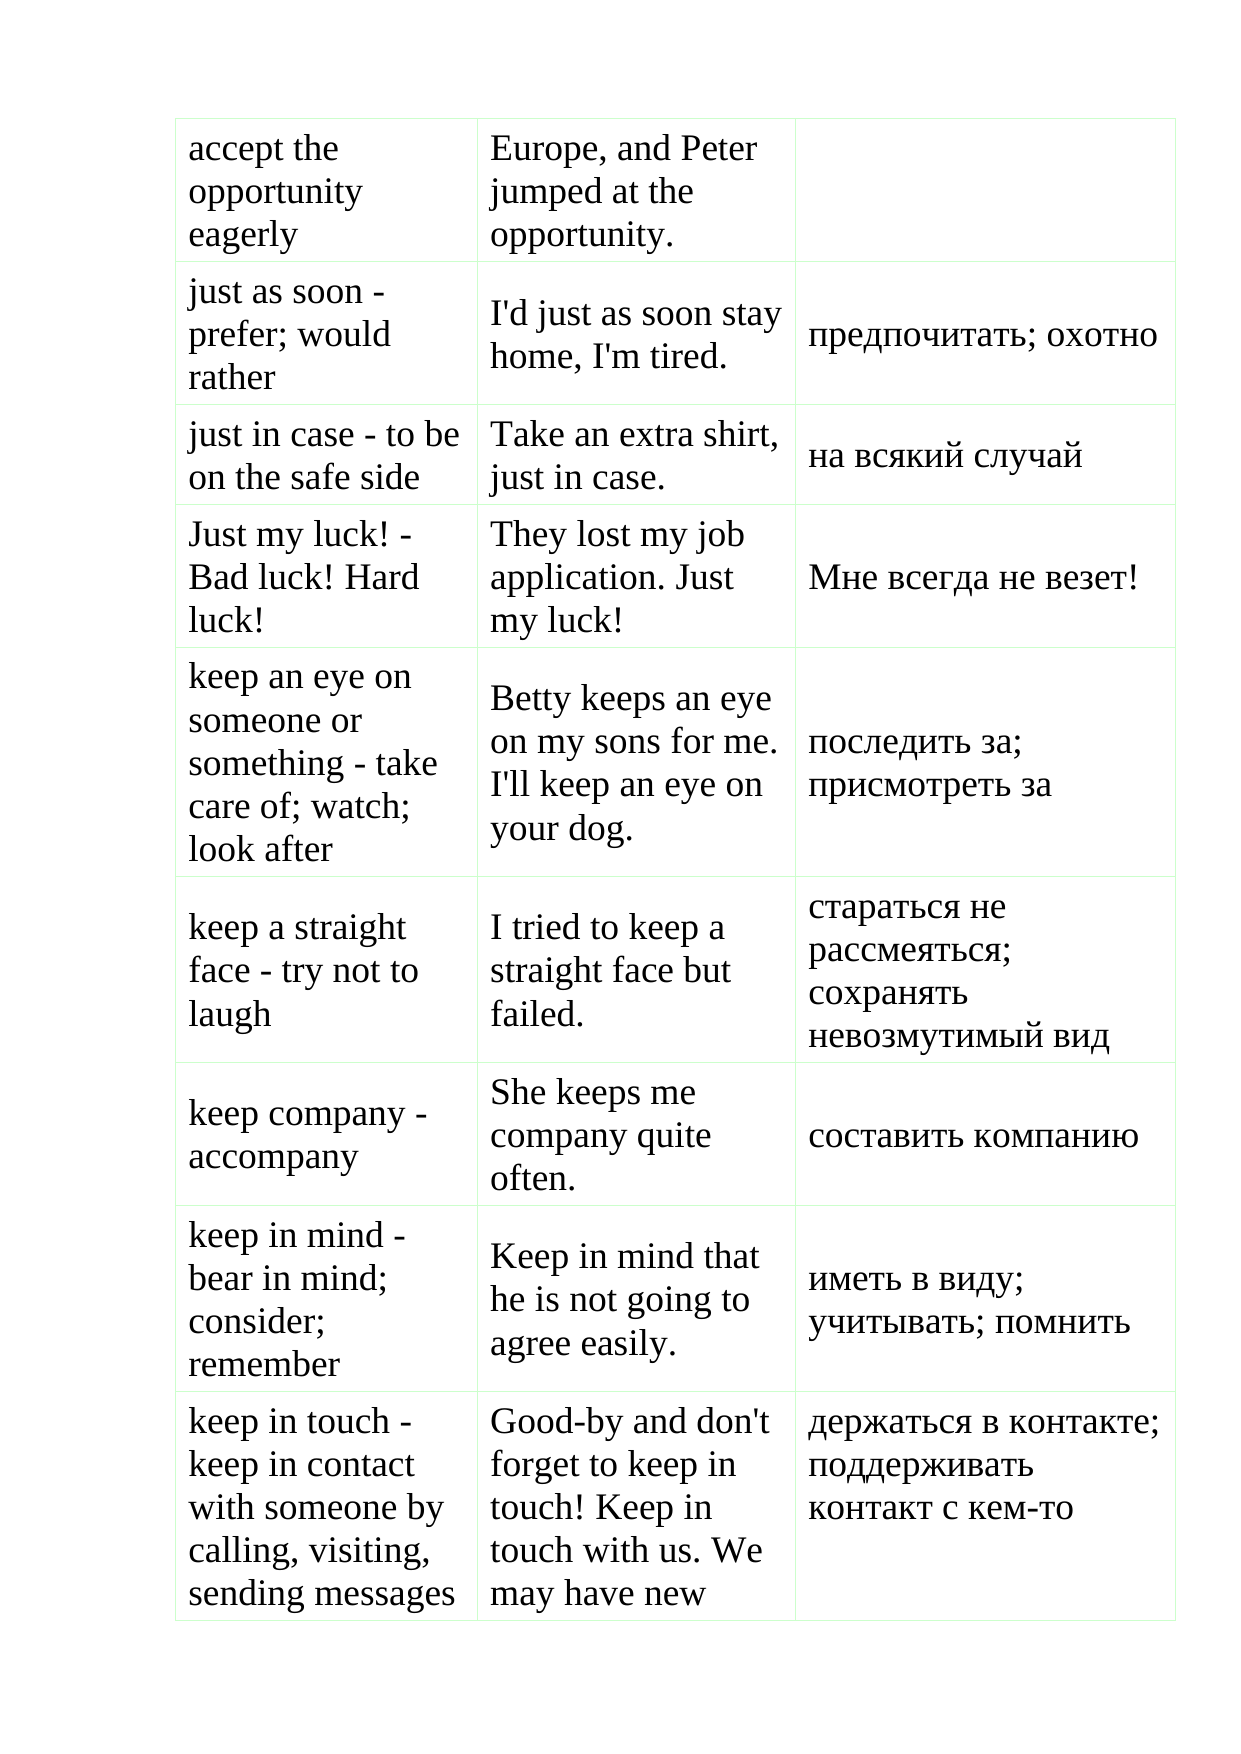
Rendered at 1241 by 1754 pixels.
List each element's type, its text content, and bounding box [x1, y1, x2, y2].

table_cell составить компанию [796, 1063, 1175, 1205]
table_cell Betty keeps an eye on my sons for me. I'll keep an eye on your dog. [478, 648, 795, 876]
table_cell I'd just as soon stay home, I'm tired. [478, 262, 795, 404]
table_cell keep company - accompany [176, 1063, 477, 1205]
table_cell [176, 119, 477, 261]
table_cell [478, 119, 795, 261]
table_cell предпочитать; охотно [796, 262, 1175, 404]
table_cell just in case - to be on the safe side [176, 405, 477, 504]
table_cell I tried to keep a straight face but failed. [478, 877, 795, 1062]
table_cell keep a straight face - try not to laugh [176, 877, 477, 1062]
table_cell стараться не рассмеяться; сохранять невозмутимый вид [796, 877, 1175, 1062]
table_cell последить за; присмотреть за [796, 648, 1175, 876]
table_cell Just my luck! - Bad luck! Hard luck! [176, 505, 477, 647]
table_cell She keeps me company quite often. [478, 1063, 795, 1205]
table_cell keep an eye on someone or something - take care of; watch; look after [176, 648, 477, 876]
table_cell Мне всегда не везет! [796, 505, 1175, 647]
table_cell just as soon - prefer; would rather [176, 262, 477, 404]
table_cell на всякий случай [796, 405, 1175, 504]
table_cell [796, 119, 1175, 261]
table_cell Take an extra shirt, just in case. [478, 405, 795, 504]
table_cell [478, 1392, 795, 1620]
table_cell keep in mind - bear in mind; consider; remember [176, 1206, 477, 1391]
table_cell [796, 1392, 1175, 1620]
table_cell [176, 1392, 477, 1620]
table_cell иметь в виду; учитывать; помнить [796, 1206, 1175, 1391]
table_cell Keep in mind that he is not going to agree easily. [478, 1206, 795, 1391]
table_cell They lost my job application. Just my luck! [478, 505, 795, 647]
